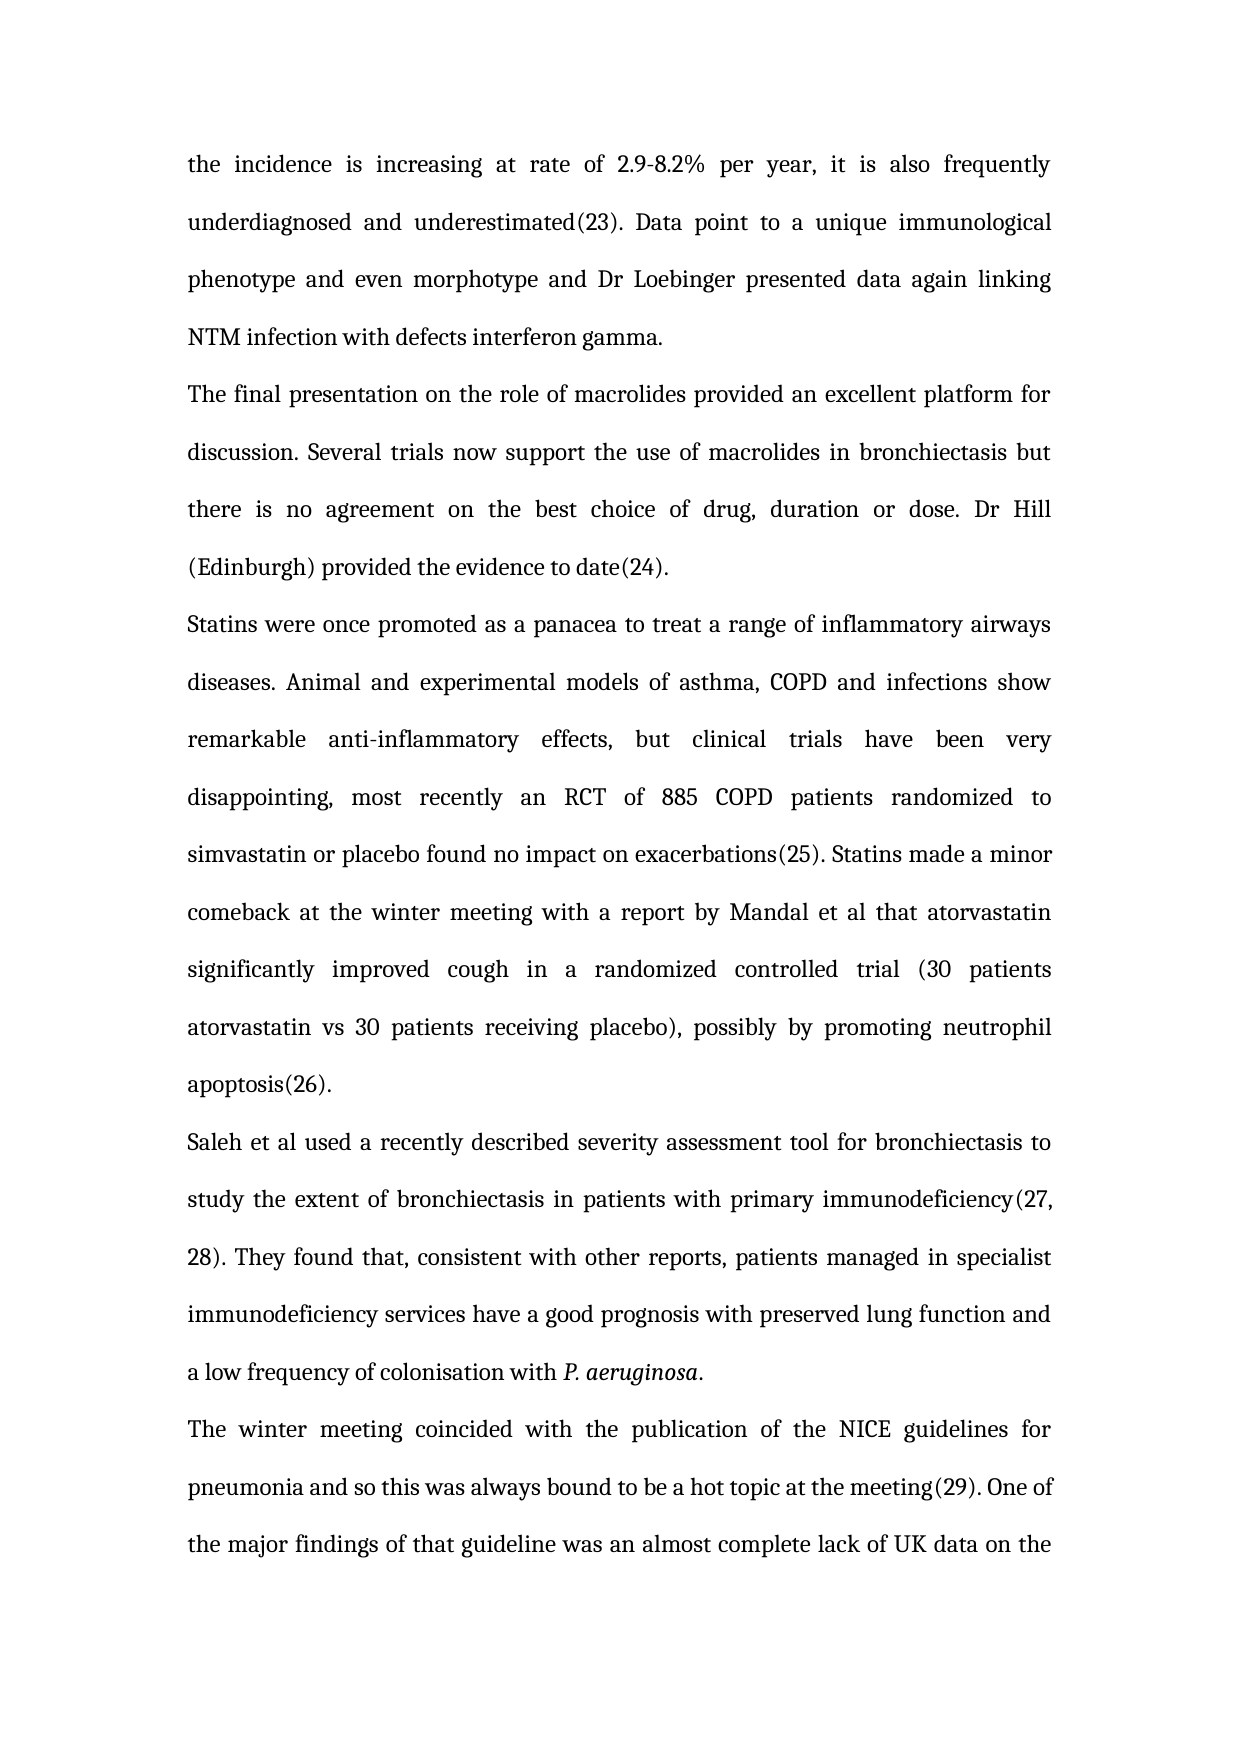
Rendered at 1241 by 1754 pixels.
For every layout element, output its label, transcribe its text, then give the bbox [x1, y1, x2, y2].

text Statins were once promoted as a panacea to treat a range of inflammatory airways diseases. Animal and experimental models of asthma, COPD and infections show remarkable anti-inflammatory effects, but clinical trials have been very disappointing, most recently an RCT of 885 COPD patients randomized to simvastatin or placebo found no impact on exacerbations(25). Statins made a minor comeback at the winter meeting with a report by Mandal et al that atorvastatin significantly improved cough in a randomized controlled trial (30 patients atorvastatin vs 30 patients receiving placebo), possibly by promoting neutrophil apoptosis(26). [187, 610, 1053, 1099]
text Saleh et al used a recently described severity assessment tool for bronchiectasis to study the extent of bronchiectasis in patients with primary immunodeficiency(27, 28). They found that, consistent with other reports, patients managed in specialist immunodeficiency services have a good prognosis with preserved lung function and a low frequency of colonisation with P. aeruginosa. [187, 1127, 1053, 1386]
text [187, 1415, 1053, 1559]
text The final presentation on the role of macrolides provided an excellent platform for discussion. Several trials now support the use of macrolides in bronchiectasis but there is no agreement on the best choice of drug, duration or dose. Dr Hill (Edinburgh) provided the evidence to date(24). [187, 380, 1053, 581]
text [187, 150, 1053, 351]
